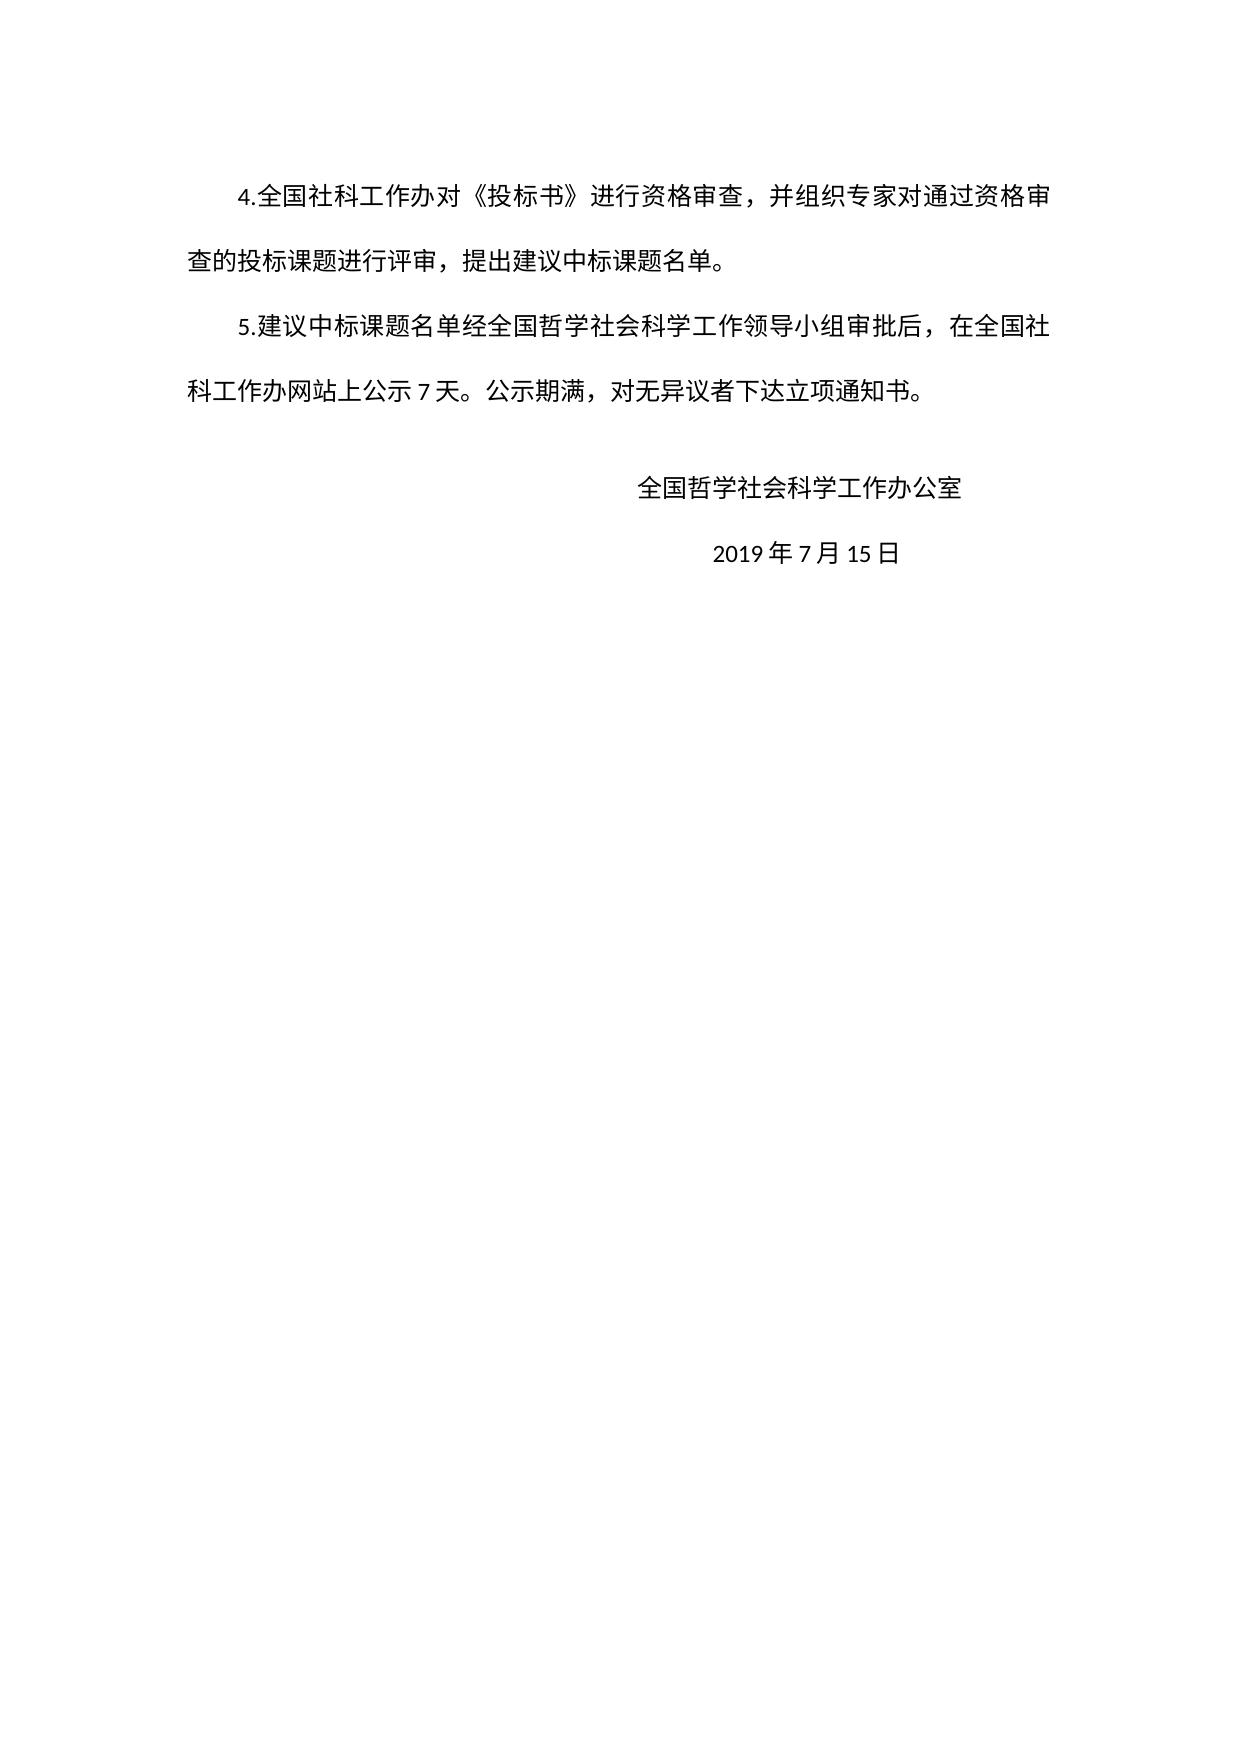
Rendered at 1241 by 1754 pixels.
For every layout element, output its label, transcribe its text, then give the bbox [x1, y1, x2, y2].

text 2019年7月15日 [187, 519, 1053, 584]
text 全国哲学社会科学工作办公室 [187, 454, 1053, 519]
text 4.全国社科工作办对《投标书》进行资格审查，并组织专家对通过资格审查的投标课题进行评审，提出建议中标课题名单。 [187, 162, 1053, 292]
text 5.建议中标课题名单经全国哲学社会科学工作领导小组审批后，在全国社科工作办网站上公示7天。公示期满，对无异议者下达立项通知书。 [187, 292, 1053, 422]
